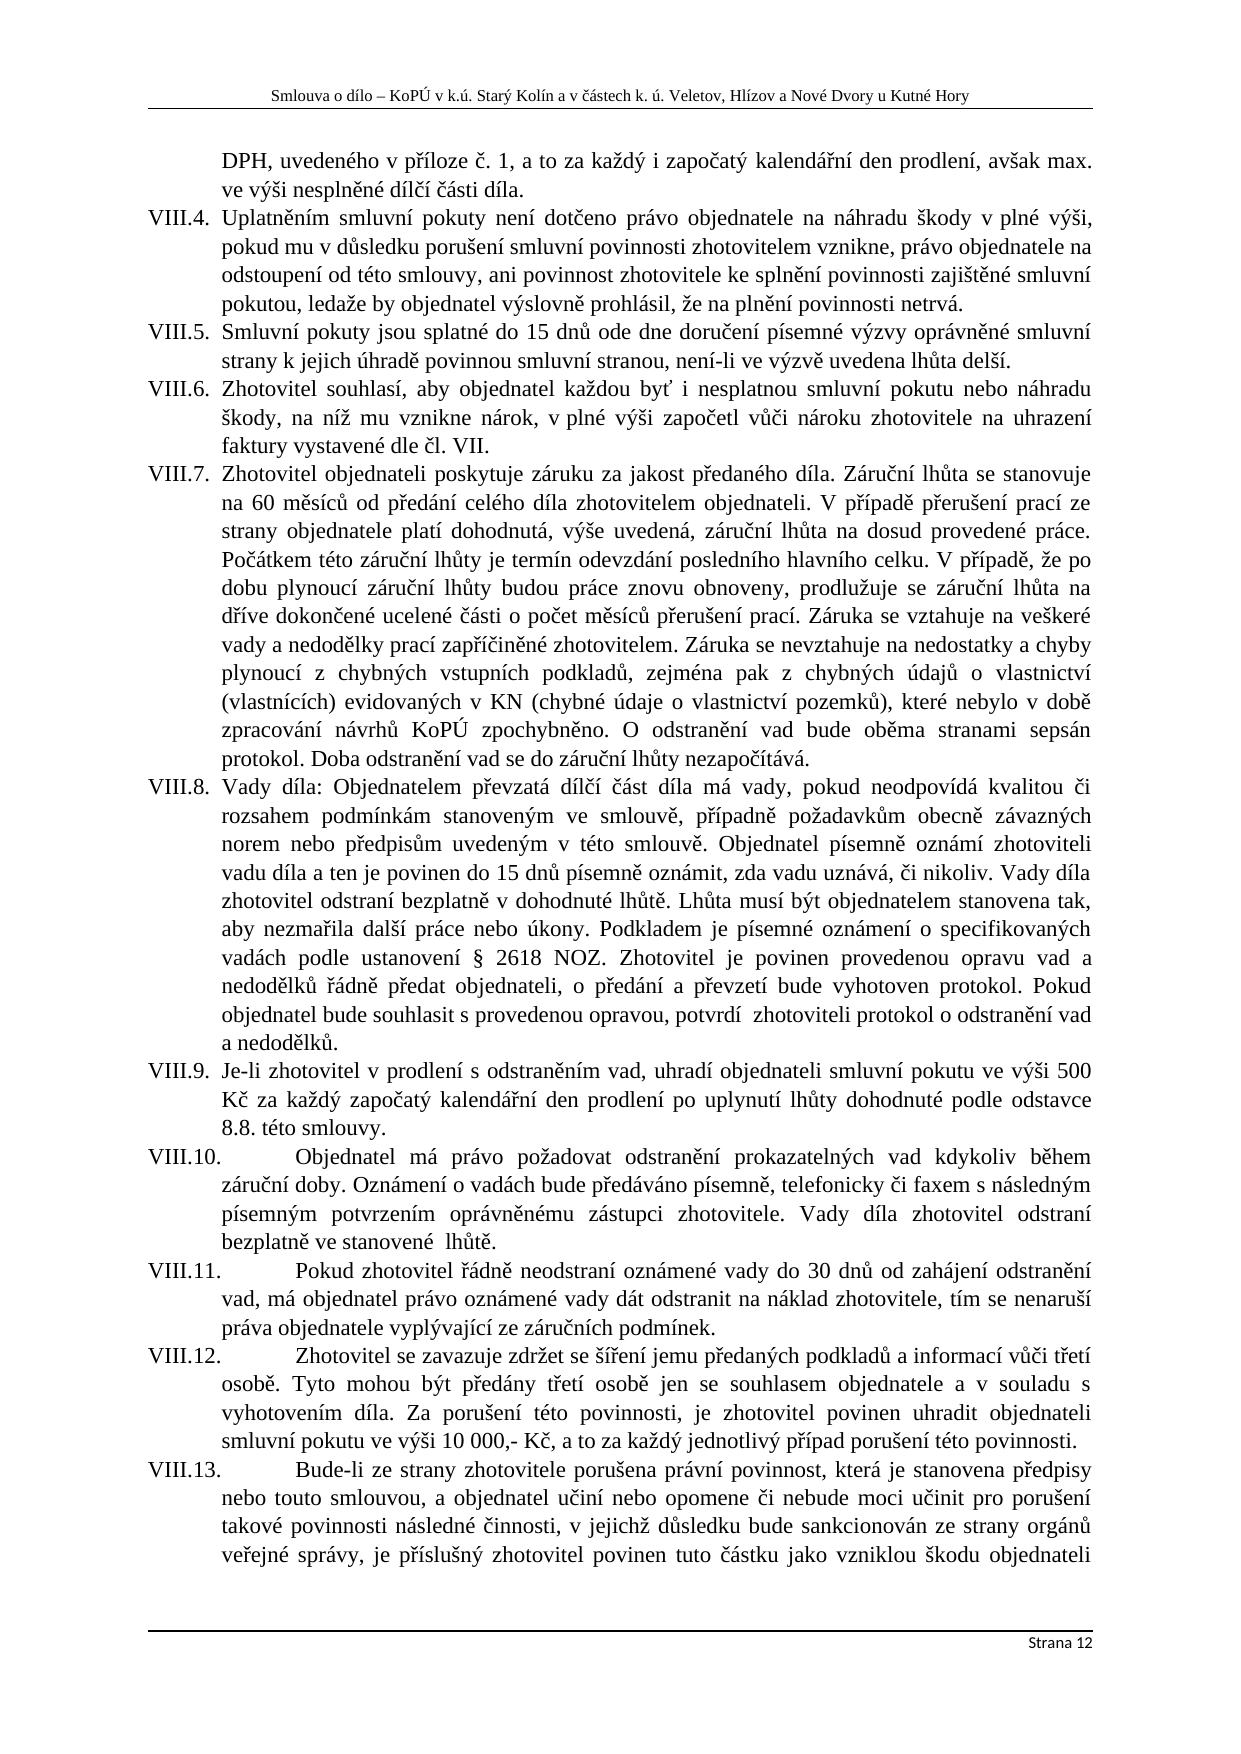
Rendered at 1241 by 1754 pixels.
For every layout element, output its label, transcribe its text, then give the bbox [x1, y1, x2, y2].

list Uplatněním smluvní pokuty není dotčeno právo objednatele na náhradu škody v plné výši, pokud mu v důsledku porušení smluvní povinnosti zhotovitelem vznikne, právo objednatele na odstoupení od této smlouvy, ani povinnost zhotovitele ke splnění povinnosti zajištěné smluvní pokutou, ledaže by objednatel výslovně prohlásil, že na plnění povinnosti netrvá. [148, 204, 1093, 316]
list Je-li zhotovitel v prodlení s odstraněním vad, uhradí objednateli smluvní pokutu ve výši 500 Kč za každý započatý kalendářní den prodlení po uplynutí lhůty dohodnuté podle odstavce 8.8. této smlouvy. [148, 1058, 1093, 1141]
list Zhotovitel objednateli poskytuje záruku za jakost předaného díla. Záruční lhůta se stanovuje na 60 měsíců od předání celého díla zhotovitelem objednateli. V případě přerušení prací ze strany objednatele platí dohodnutá, výše uvedená, záruční lhůta na dosud provedené práce. Počátkem této záruční lhůty je termín odevzdání posledního hlavního celku. V případě, že po dobu plynoucí záruční lhůty budou práce znovu obnoveny, prodlužuje se záruční lhůta na dříve dokončené ucelené části o počet měsíců přerušení prací. Záruka se vztahuje na veškeré vady a nedodělky prací zapříčiněné zhotovitelem. Záruka se nevztahuje na nedostatky a chyby plynoucí z chybných vstupních podkladů, zejména pak z chybných údajů o vlastnictví (vlastnících) evidovaných v KN (chybné údaje o vlastnictví pozemků), které nebylo v době zpracování návrhů KoPÚ zpochybněno. O odstranění vad bude oběma stranami sepsán protokol. Doba odstranění vad se do záruční lhůty nezapočítává. [148, 460, 1093, 771]
list Pokud zhotovitel řádně neodstraní oznámené vady do 30 dnů od zahájení odstranění vad, má objednatel právo oznámené vady dát odstranit na náklad zhotovitele, tím se nenaruší práva objednatele vyplývající ze záručních podmínek. [148, 1257, 1093, 1340]
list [148, 1456, 1093, 1567]
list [148, 148, 1093, 202]
list Vady díla: Objednatelem převzatá dílčí část díla má vady, pokud neodpovídá kvalitou či rozsahem podmínkám stanoveným ve smlouvě, případně požadavkům obecně závazných norem nebo předpisům uvedeným v této smlouvě. Objednatel písemně oznámí zhotoviteli vadu díla a ten je povinen do 15 dnů písemně oznámit, zda vadu uznává, či nikoliv. Vady díla zhotovitel odstraní bezplatně v dohodnuté lhůtě. Lhůta musí být objednatelem stanovena tak, aby nezmařila další práce nebo úkony. Podkladem je písemné oznámení o specifikovaných vadách podle ustanovení § 2618 NOZ. Zhotovitel je povinen provedenou opravu vad a nedodělků řádně předat objednateli, o předání a převzetí bude vyhotoven protokol. Pokud objednatel bude souhlasit s provedenou opravou, potvrdí zhotoviteli protokol o odstranění vad a nedodělků. [148, 773, 1093, 1056]
list Objednatel má právo požadovat odstranění prokazatelných vad kdykoliv během záruční doby. Oznámení o vadách bude předáváno písemně, telefonicky či faxem s následným písemným potvrzením oprávněnému zástupci zhotovitele. Vady díla zhotovitel odstraní bezplatně ve stanovené lhůtě. [148, 1143, 1093, 1254]
list Smluvní pokuty jsou splatné do 15 dnů ode dne doručení písemné výzvy oprávněné smluvní strany k jejich úhradě povinnou smluvní stranou, není-li ve výzvě uvedena lhůta delší. [148, 318, 1093, 373]
list Zhotovitel souhlasí, aby objednatel každou byť i nesplatnou smluvní pokutu nebo náhradu škody, na níž mu vznikne nárok, v plné výši započetl vůči nároku zhotovitele na uhrazení faktury vystavené dle čl. VII. [148, 375, 1093, 458]
list Zhotovitel se zavazuje zdržet se šíření jemu předaných podkladů a informací vůči třetí osobě. Tyto mohou být předány třetí osobě jen se souhlasem objednatele a v souladu s vyhotovením díla. Za porušení této povinnosti, je zhotovitel povinen uhradit objednateli smluvní pokutu ve výši 10 000,- Kč, a to za každý jednotlivý případ porušení této povinnosti. [148, 1342, 1093, 1454]
